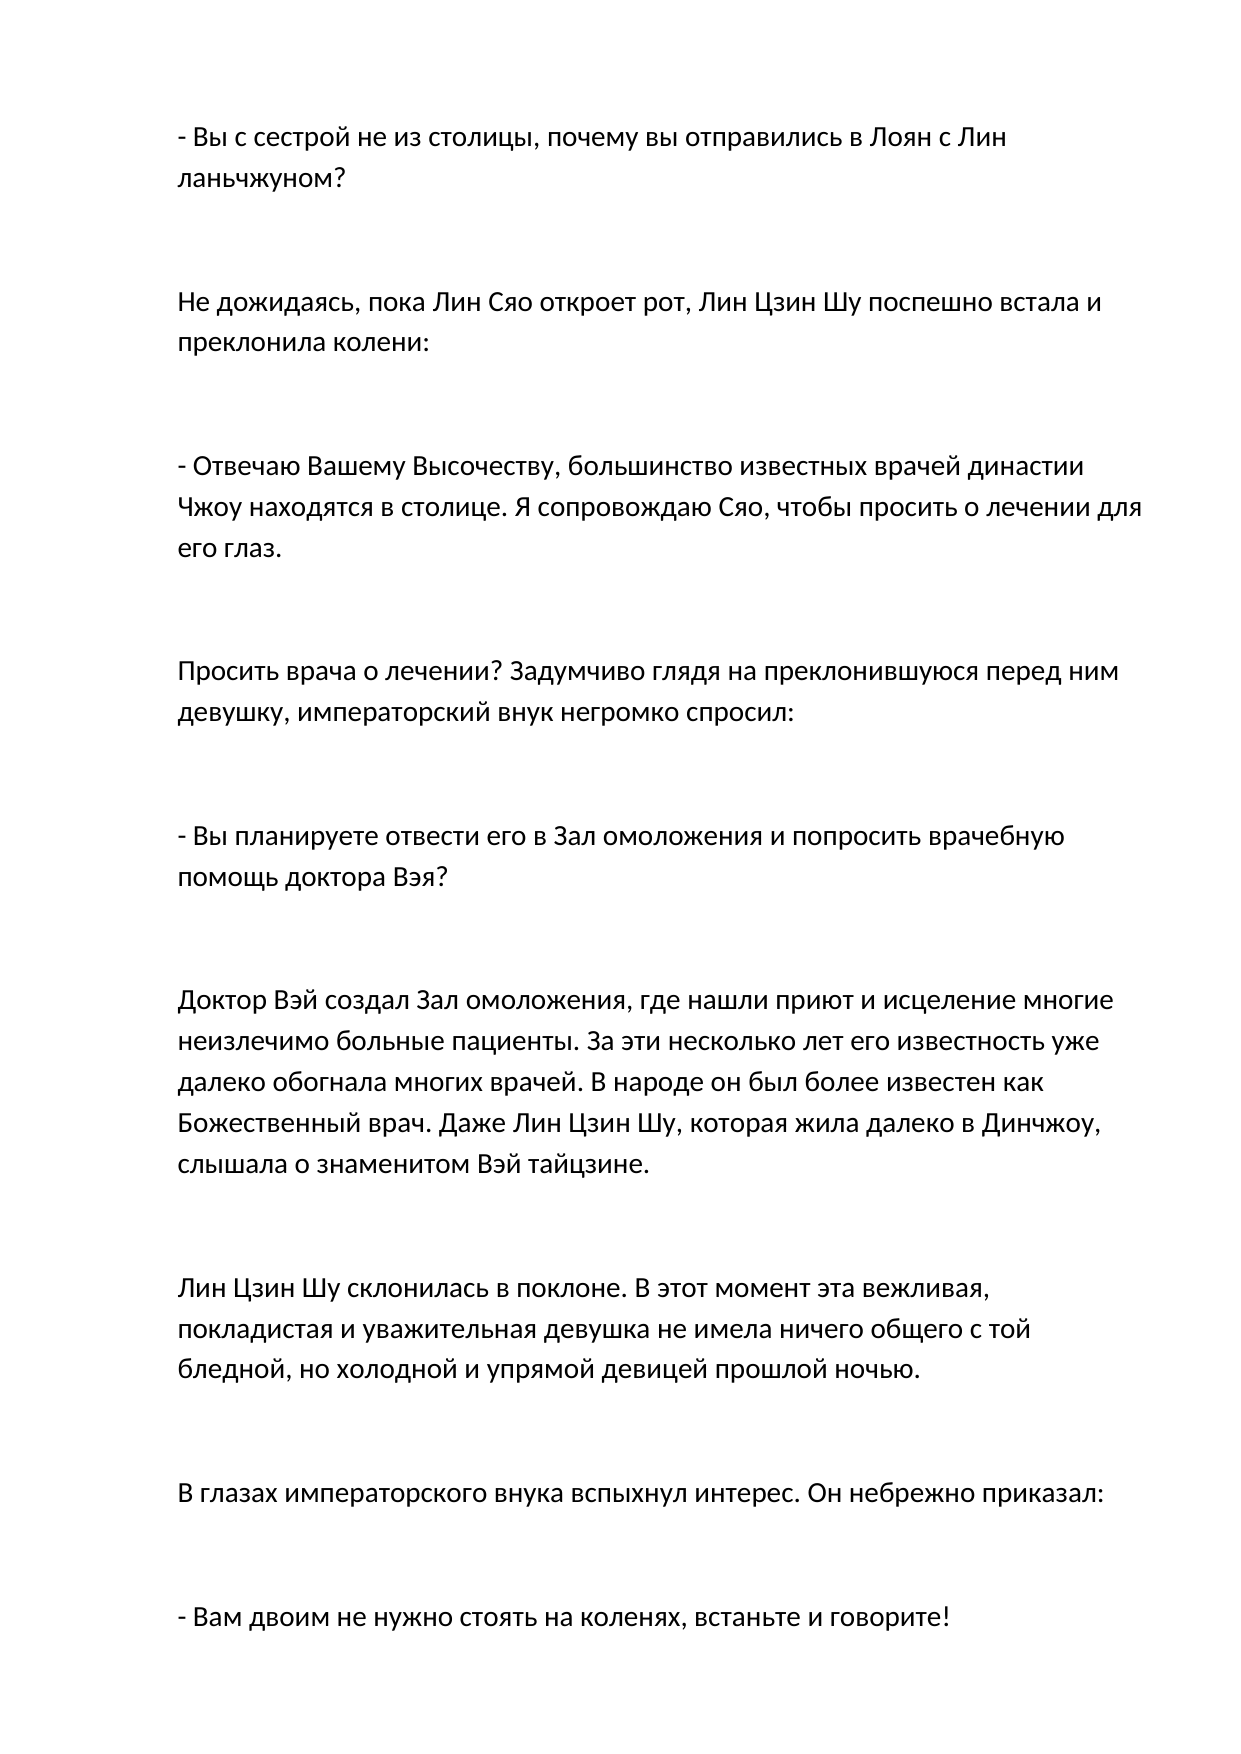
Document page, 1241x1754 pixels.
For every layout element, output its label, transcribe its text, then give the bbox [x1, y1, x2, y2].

text Лин Цзин Шу склонилась в поклоне. В этот момент эта вежливая, покладистая и уважительная девушка не имела ничего общего с той бледной, но холодной и упрямой девицей прошлой ночью. [177, 1269, 1152, 1386]
text - Вы планируете отвести его в Зал омоложения и попросить врачебную помощь доктора Вэя? [177, 817, 1152, 893]
text - Отвечаю Вашему Высочеству, большинство известных врачей династии Чжоу находятся в столице. Я сопровождаю Сяо, чтобы просить о лечении для его глаз. [177, 447, 1152, 564]
text - Вам двоим не нужно стоять на коленях, встаньте и говорите! [177, 1598, 1152, 1633]
text Доктор Вэй создал Зал омоложения, где нашли приют и исцеление многие неизлечимо больные пациенты. За эти несколько лет его известность уже далеко обогнала многих врачей. В народе он был более известен как Божественный врач. Даже Лин Цзин Шу, которая жила далеко в Динчжоу, слышала о знаменитом Вэй тайцзине. [177, 981, 1152, 1181]
text В глазах императорского внука вспыхнул интерес. Он небрежно приказал: [177, 1474, 1152, 1510]
text Не дожидаясь, пока Лин Сяо откроет рот, Лин Цзин Шу поспешно встала и преклонила колени: [177, 283, 1152, 359]
text - Вы с сестрой не из столицы, почему вы отправились в Лоян с Лин ланьчжуном? [177, 118, 1152, 195]
text Просить врача о лечении? Задумчиво глядя на преклонившуюся перед ним девушку, императорский внук негромко спросил: [177, 652, 1152, 729]
